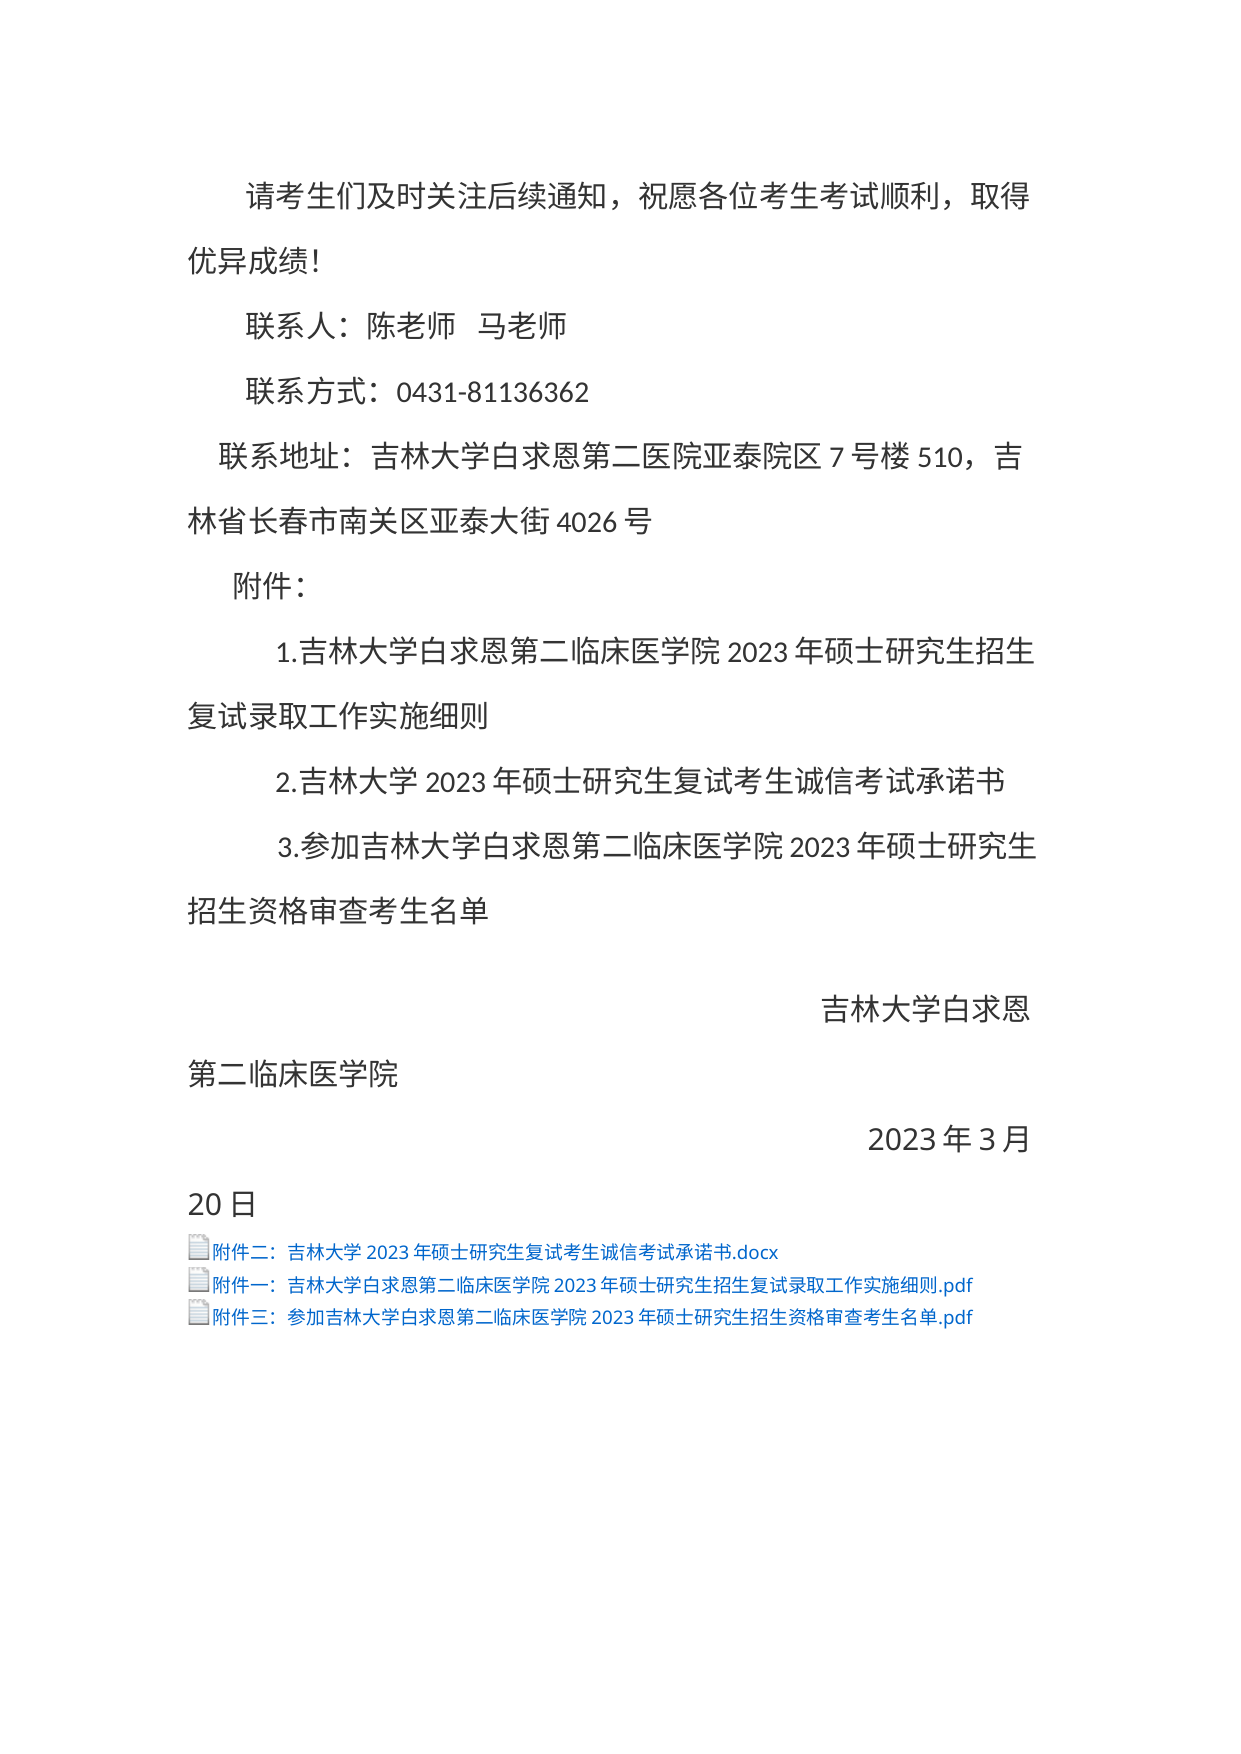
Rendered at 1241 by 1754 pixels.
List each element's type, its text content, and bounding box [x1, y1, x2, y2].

text 2023年3月20日 [187, 1104, 1053, 1234]
text 联系方式：0431-81136362 [187, 357, 1053, 422]
picture [187, 1267, 213, 1292]
text 附件二：吉林大学2023年硕士研究生复试考生诚信考试承诺书.docx [187, 1234, 1053, 1267]
text 附件三：参加吉林大学白求恩第二临床医学院2023年硕士研究生招生资格审查考生名单.pdf [187, 1299, 1053, 1332]
text 附件一：吉林大学白求恩第二临床医学院2023年硕士研究生招生复试录取工作实施细则.pdf [187, 1267, 1053, 1299]
text 1.吉林大学白求恩第二临床医学院2023年硕士研究生招生复试录取工作实施细则 [187, 617, 1053, 747]
text 附件： [187, 552, 1053, 617]
text 2.吉林大学2023年硕士研究生复试考生诚信考试承诺书 [187, 747, 1053, 812]
text 吉林大学白求恩第二临床医学院 [187, 974, 1053, 1104]
text 请考生们及时关注后续通知，祝愿各位考生考试顺利，取得优异成绩！ [187, 162, 1053, 292]
text 联系地址：吉林大学白求恩第二医院亚泰院区7号楼510，吉林省长春市南关区亚泰大街4026号 [187, 422, 1053, 552]
picture [187, 1234, 213, 1260]
text 联系人：陈老师 马老师 [187, 292, 1053, 357]
picture [187, 1299, 213, 1325]
text 3.参加吉林大学白求恩第二临床医学院2023年硕士研究生招生资格审查考生名单 [187, 812, 1053, 942]
